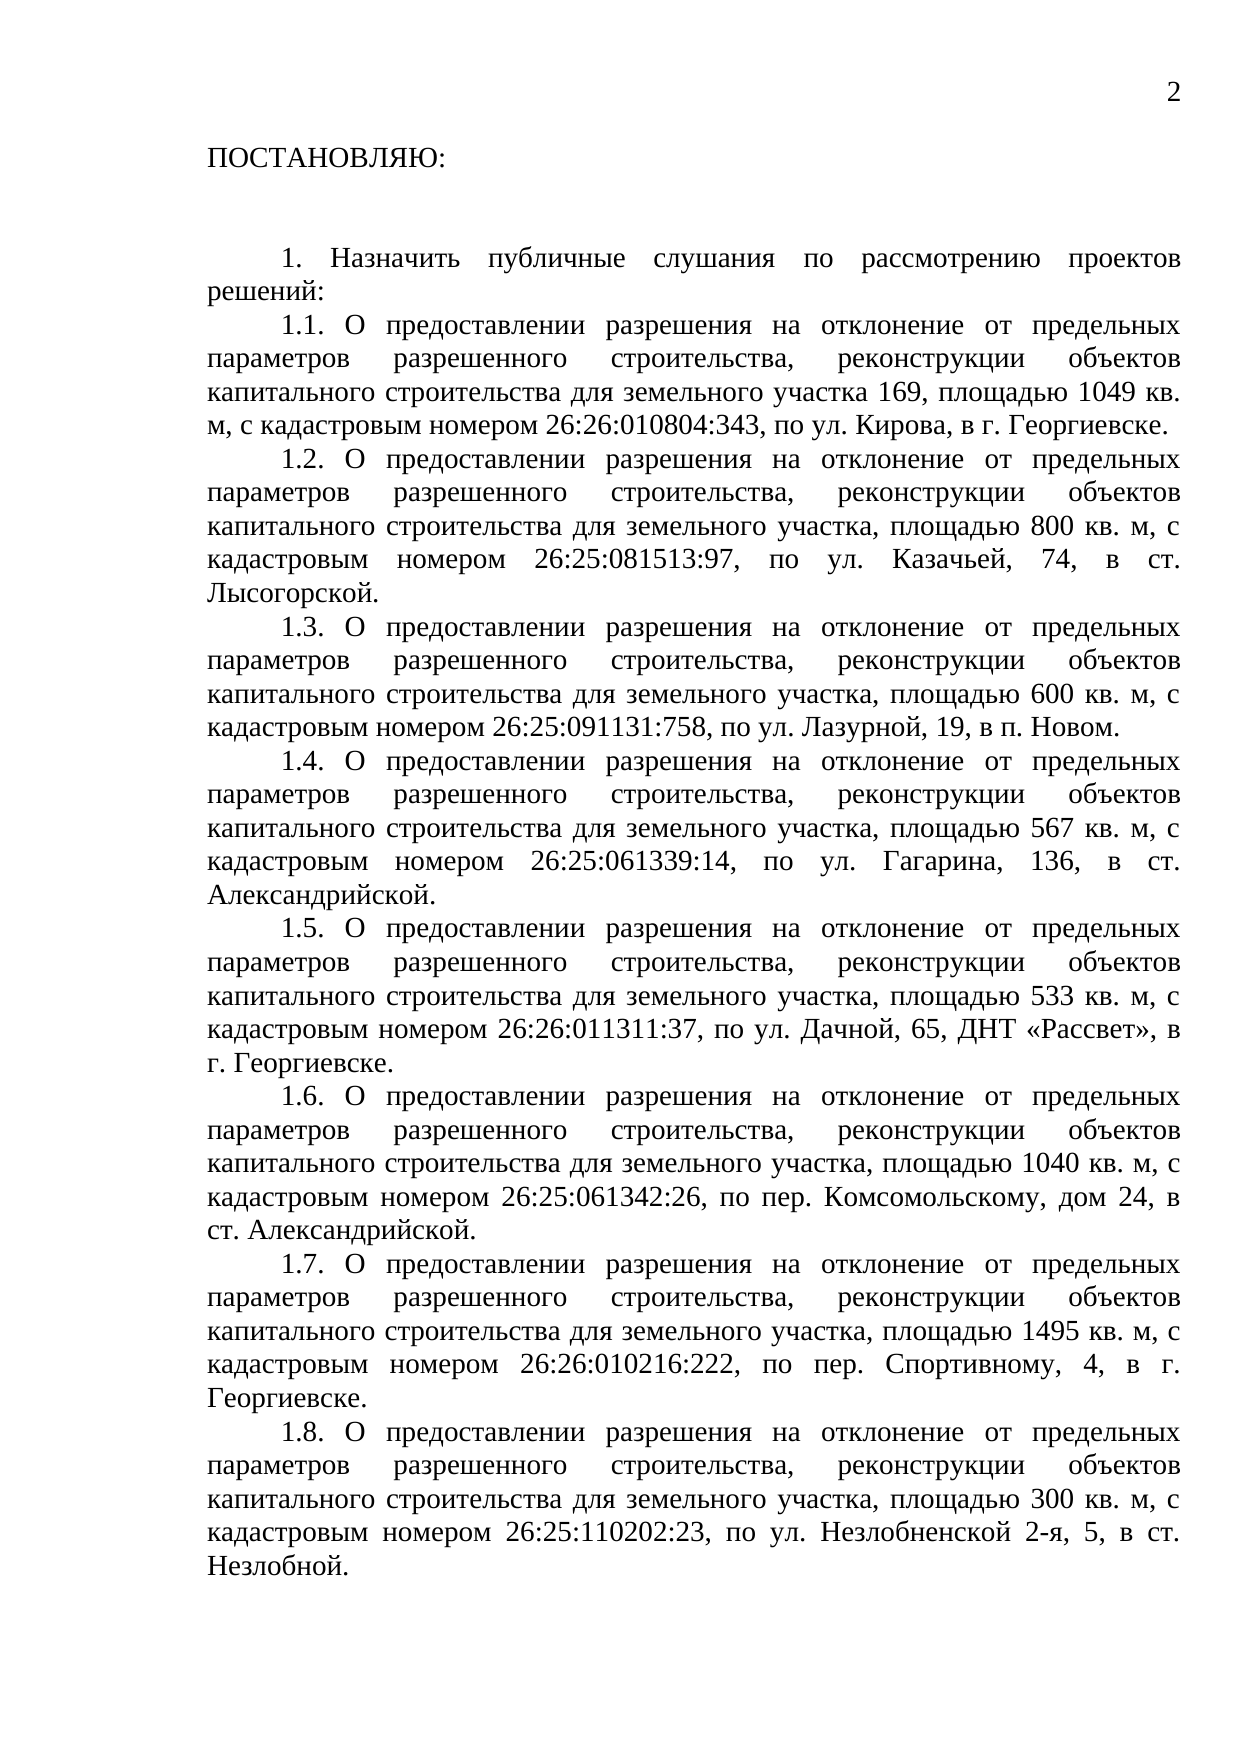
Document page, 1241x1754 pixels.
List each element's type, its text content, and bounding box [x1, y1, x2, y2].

text 1.5. О предоставлении разрешения на отклонение от предельных параметров разрешенного строительства, реконструкции объектов капитального строительства для земельного участка, площадью 533 кв. м, с кадастровым номером 26:26:011311:37, по ул. Дачной, 65, ДНТ «Рассвет», в г. Георгиевске. [207, 911, 1181, 1078]
text 1.8. О предоставлении разрешения на отклонение от предельных параметров разрешенного строительства, реконструкции объектов капитального строительства для земельного участка, площадью 300 кв. м, с кадастровым номером 26:25:110202:23, по ул. Незлобненской 2-я, 5, в ст. Незлобной. [207, 1414, 1181, 1581]
text 1.1. О предоставлении разрешения на отклонение от предельных параметров разрешенного строительства, реконструкции объектов капитального строительства для земельного участка 169, площадью 1049 кв. м, с кадастровым номером 26:26:010804:343, по ул. Кирова, в г. Георгиевске. [207, 307, 1181, 441]
text 1.3. О предоставлении разрешения на отклонение от предельных параметров разрешенного строительства, реконструкции объектов капитального строительства для земельного участка, площадью 600 кв. м, с кадастровым номером 26:25:091131:758, по ул. Лазурной, 19, в п. Новом. [207, 609, 1181, 743]
text 1. Назначить публичные слушания по рассмотрению проектов решений: [207, 240, 1181, 307]
text 1.4. О предоставлении разрешения на отклонение от предельных параметров разрешенного строительства, реконструкции объектов капитального строительства для земельного участка, площадью 567 кв. м, с кадастровым номером 26:25:061339:14, по ул. Гагарина, 136, в ст. Александрийской. [207, 743, 1181, 911]
text 1.6. О предоставлении разрешения на отклонение от предельных параметров разрешенного строительства, реконструкции объектов капитального строительства для земельного участка, площадью 1040 кв. м, с кадастровым номером 26:25:061342:26, по пер. Комсомольскому, дом 24, в ст. Александрийской. [207, 1078, 1181, 1246]
text ПОСТАНОВЛЯЮ: [207, 148, 1181, 173]
text 1.2. О предоставлении разрешения на отклонение от предельных параметров разрешенного строительства, реконструкции объектов капитального строительства для земельного участка, площадью 800 кв. м, с кадастровым номером 26:25:081513:97, по ул. Казачьей, 74, в ст. Лысогорской. [207, 441, 1181, 609]
text 1.7. О предоставлении разрешения на отклонение от предельных параметров разрешенного строительства, реконструкции объектов капитального строительства для земельного участка, площадью 1495 кв. м, с кадастровым номером 26:26:010216:222, по пер. Спортивному, 4, в г. Георгиевске. [207, 1246, 1181, 1414]
